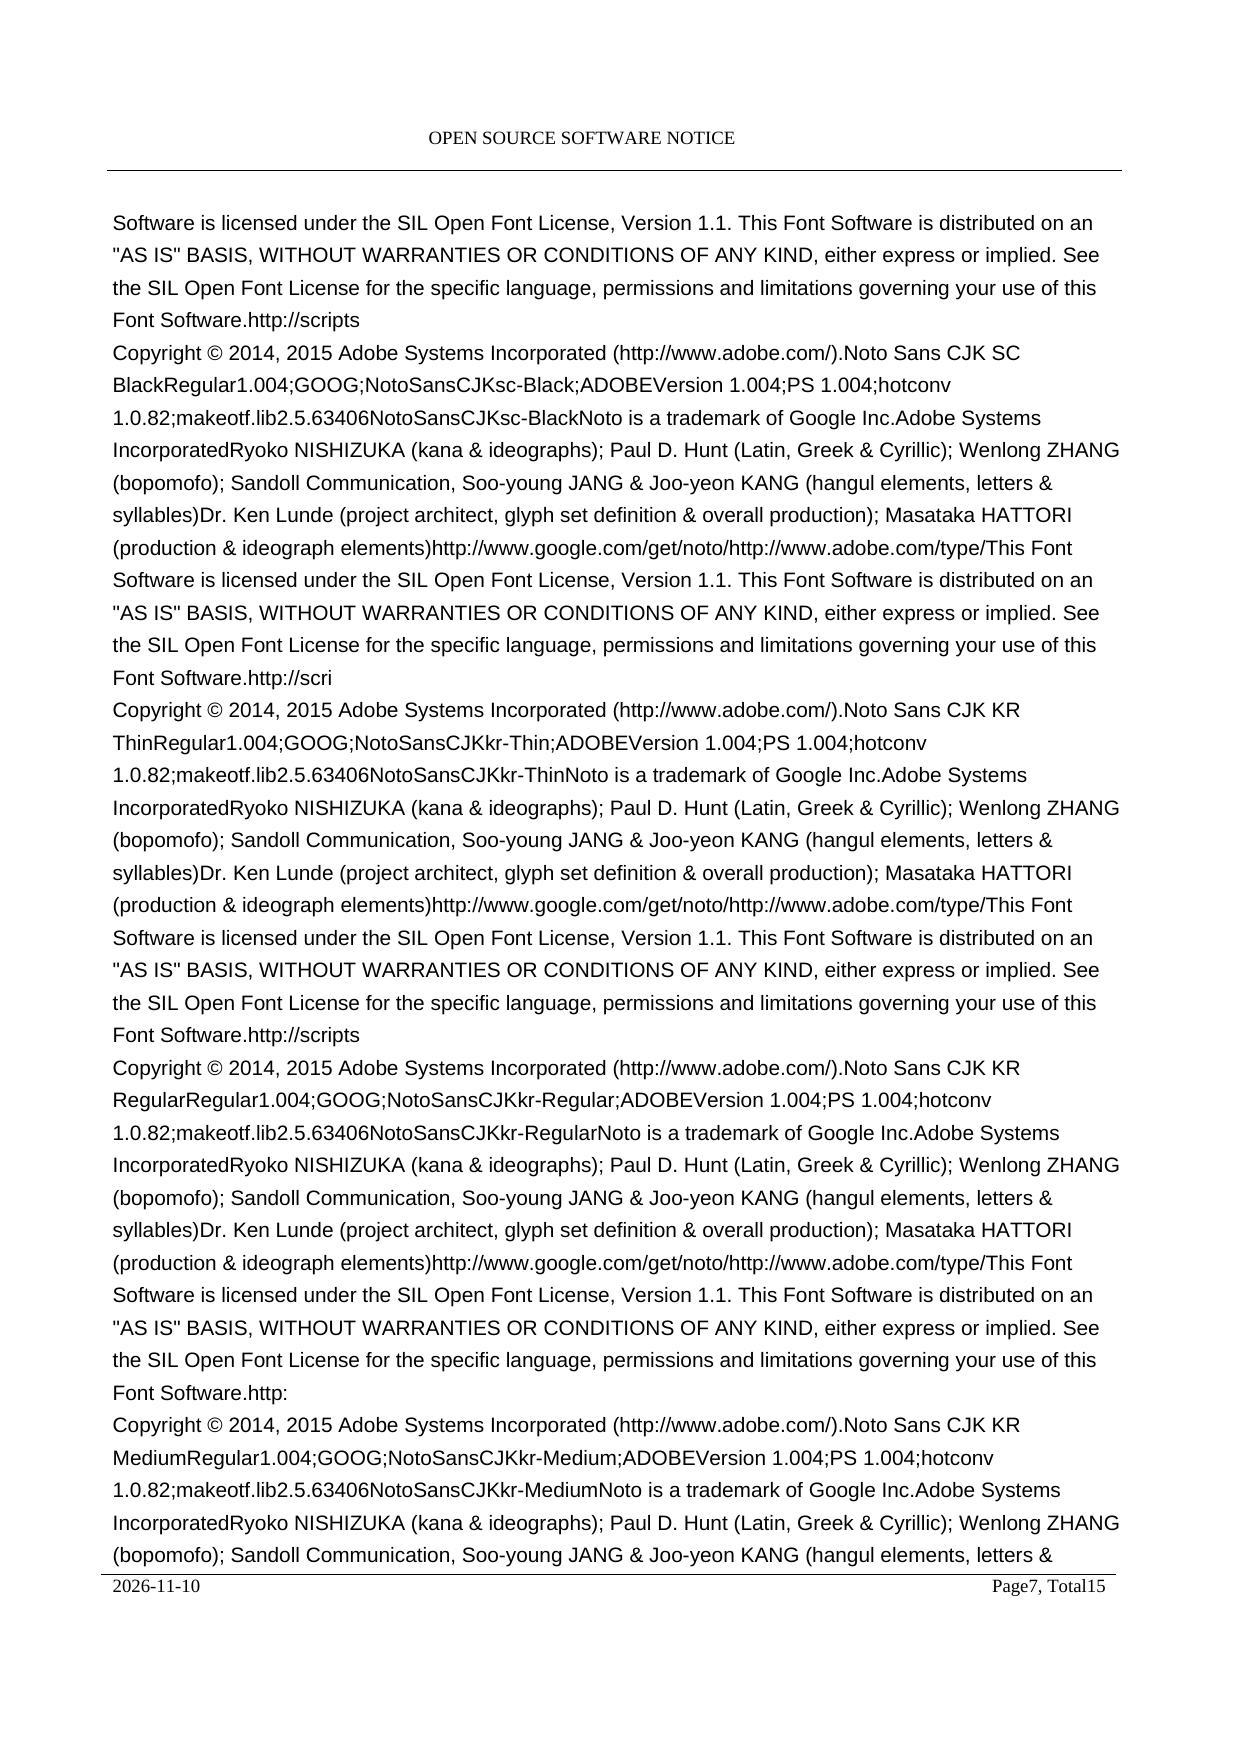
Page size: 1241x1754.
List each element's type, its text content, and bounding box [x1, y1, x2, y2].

text Copyright © 2014, 2015 Adobe Systems Incorporated (http://www.adobe.com/).Noto Sans CJK SC BlackRegular1.004;GOOG;NotoSansCJKsc-Black;ADOBEVersion 1.004;PS 1.004;hotconv 1.0.82;makeotf.lib2.5.63406NotoSansCJKsc-BlackNoto is a trademark of Google Inc.Adobe Systems IncorporatedRyoko NISHIZUKA (kana & ideographs); Paul D. Hunt (Latin, Greek & Cyrillic); Wenlong ZHANG (bopomofo); Sandoll Communication, Soo-young JANG & Joo-yeon KANG (hangul elements, letters & syllables)Dr. Ken Lunde (project architect, glyph set definition & overall production); Masataka HATTORI (production & ideograph elements)http://www.google.com/get/noto/http://www.adobe.com/type/This Font Software is licensed under the SIL Open Font License, Version 1.1. This Font Software is distributed on an "AS IS" BASIS, WITHOUT WARRANTIES OR CONDITIONS OF ANY KIND, either express or implied. See the SIL Open Font License for the specific language, permissions and limitations governing your use of this Font Software.http://scri [112, 336, 1128, 694]
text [112, 206, 1128, 336]
text Copyright © 2014, 2015 Adobe Systems Incorporated (http://www.adobe.com/).Noto Sans CJK KR ThinRegular1.004;GOOG;NotoSansCJKkr-Thin;ADOBEVersion 1.004;PS 1.004;hotconv 1.0.82;makeotf.lib2.5.63406NotoSansCJKkr-ThinNoto is a trademark of Google Inc.Adobe Systems IncorporatedRyoko NISHIZUKA (kana & ideographs); Paul D. Hunt (Latin, Greek & Cyrillic); Wenlong ZHANG (bopomofo); Sandoll Communication, Soo-young JANG & Joo-yeon KANG (hangul elements, letters & syllables)Dr. Ken Lunde (project architect, glyph set definition & overall production); Masataka HATTORI (production & ideograph elements)http://www.google.com/get/noto/http://www.adobe.com/type/This Font Software is licensed under the SIL Open Font License, Version 1.1. This Font Software is distributed on an "AS IS" BASIS, WITHOUT WARRANTIES OR CONDITIONS OF ANY KIND, either express or implied. See the SIL Open Font License for the specific language, permissions and limitations governing your use of this Font Software.http://scripts [112, 694, 1128, 1051]
text Copyright © 2014, 2015 Adobe Systems Incorporated (http://www.adobe.com/).Noto Sans CJK KR RegularRegular1.004;GOOG;NotoSansCJKkr-Regular;ADOBEVersion 1.004;PS 1.004;hotconv 1.0.82;makeotf.lib2.5.63406NotoSansCJKkr-RegularNoto is a trademark of Google Inc.Adobe Systems IncorporatedRyoko NISHIZUKA (kana & ideographs); Paul D. Hunt (Latin, Greek & Cyrillic); Wenlong ZHANG (bopomofo); Sandoll Communication, Soo-young JANG & Joo-yeon KANG (hangul elements, letters & syllables)Dr. Ken Lunde (project architect, glyph set definition & overall production); Masataka HATTORI (production & ideograph elements)http://www.google.com/get/noto/http://www.adobe.com/type/This Font Software is licensed under the SIL Open Font License, Version 1.1. This Font Software is distributed on an "AS IS" BASIS, WITHOUT WARRANTIES OR CONDITIONS OF ANY KIND, either express or implied. See the SIL Open Font License for the specific language, permissions and limitations governing your use of this Font Software.http: [112, 1051, 1128, 1409]
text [112, 1409, 1128, 1571]
